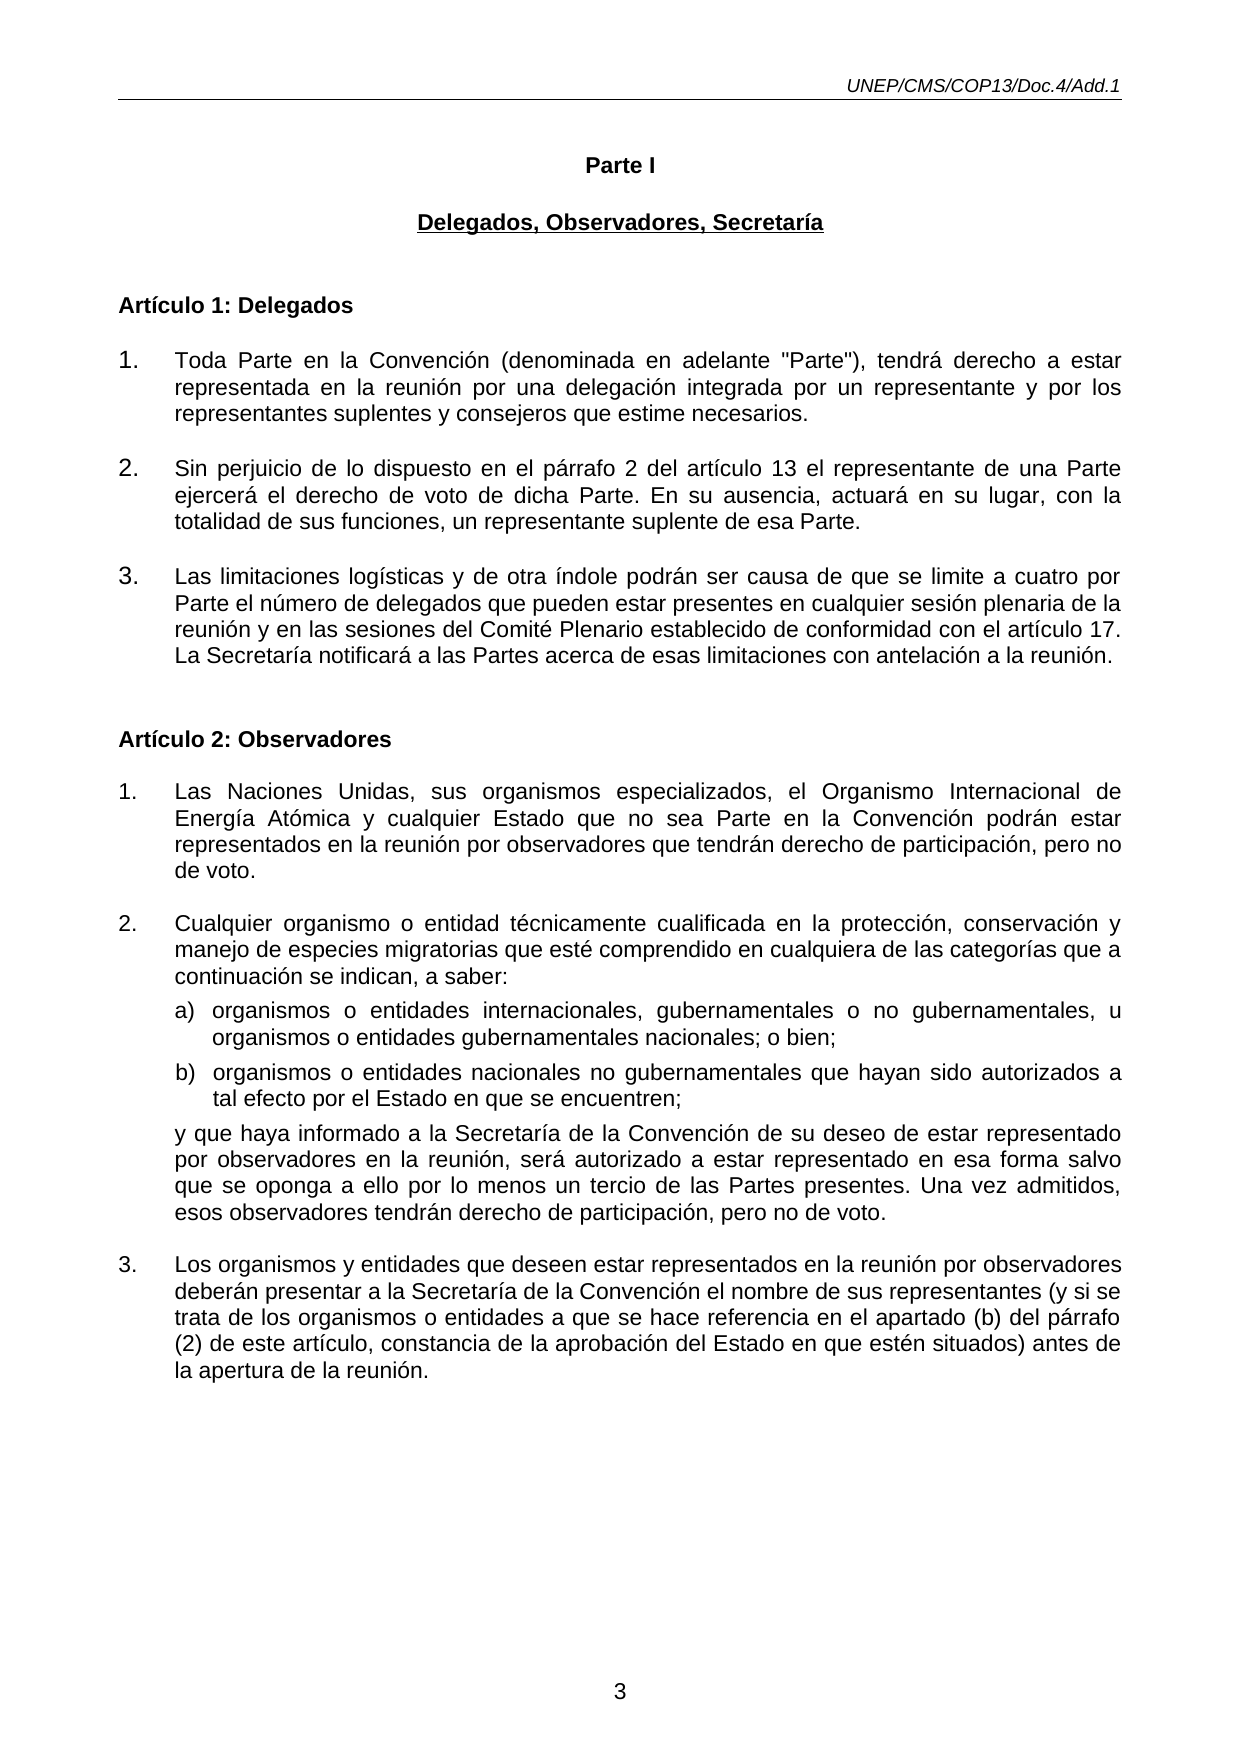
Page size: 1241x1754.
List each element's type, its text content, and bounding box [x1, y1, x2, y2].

text Artículo 1: Delegados [118, 292, 1122, 319]
list Cualquier organismo o entidad técnicamente cualificada en la protección, conservación y manejo de especies migratorias que esté comprendido en cualquiera de las categorías que a continuación se indican, a saber: [118, 910, 1122, 989]
text Parte I [118, 152, 1122, 179]
list Las Naciones Unidas, sus organismos especializados, el Organismo Internacional de Energía Atómica y cualquier Estado que no sea Parte en la Convención podrán estar representados en la reunión por observadores que tendrán derecho de participación, pero no de voto. [118, 778, 1122, 884]
list Toda Parte en la Convención (denominada en adelante "Parte"), tendrá derecho a estar representada en la reunión por una delegación integrada por un representante y por los representantes suplentes y consejeros que estime necesarios. [118, 345, 1122, 427]
text y que haya informado a la Secretaría de la Convención de su deseo de estar representado por observadores en la reunión, será autorizado a estar representado en esa forma salvo que se oponga a ello por lo menos un tercio de las Partes presentes. Una vez admitidos, esos observadores tendrán derecho de participación, pero no de voto. [174, 1119, 1122, 1225]
text Artículo 2: Observadores [118, 726, 1122, 752]
text b) organismos o entidades nacionales no gubernamentales que hayan sido autorizados a tal efecto por el Estado en que se encuentren; [175, 1058, 1122, 1111]
list Los organismos y entidades que deseen estar representados en la reunión por observadores deberán presentar a la Secretaría de la Convención el nombre de sus representantes (y si se trata de los organismos o entidades a que se hace referencia en el apartado (b) del párrafo (2) de este artículo, constancia de la aprobación del Estado en que estén situados) antes de la apertura de la reunión. [118, 1251, 1122, 1383]
list Las limitaciones logísticas y de otra índole podrán ser causa de que se limite a cuatro por Parte el número de delegados que pueden estar presentes en cualquier sesión plenaria de la reunión y en las sesiones del Comité Plenario establecido de conformidad con el artículo 17. La Secretaría notificará a las Partes acerca de esas limitaciones con antelación a la reunión. [118, 561, 1122, 669]
list Sin perjuicio de lo dispuesto en el párrafo 2 del artículo 13 el representante de una Parte ejercerá el derecho de voto de dicha Parte. En su ausencia, actuará en su lugar, con la totalidad de sus funciones, un representante suplente de esa Parte. [118, 453, 1122, 534]
text Delegados, Observadores, Secretaría [118, 209, 1122, 236]
text a) organismos o entidades internacionales, gubernamentales o no gubernamentales, u organismos o entidades gubernamentales nacionales; o bien; [174, 997, 1122, 1050]
